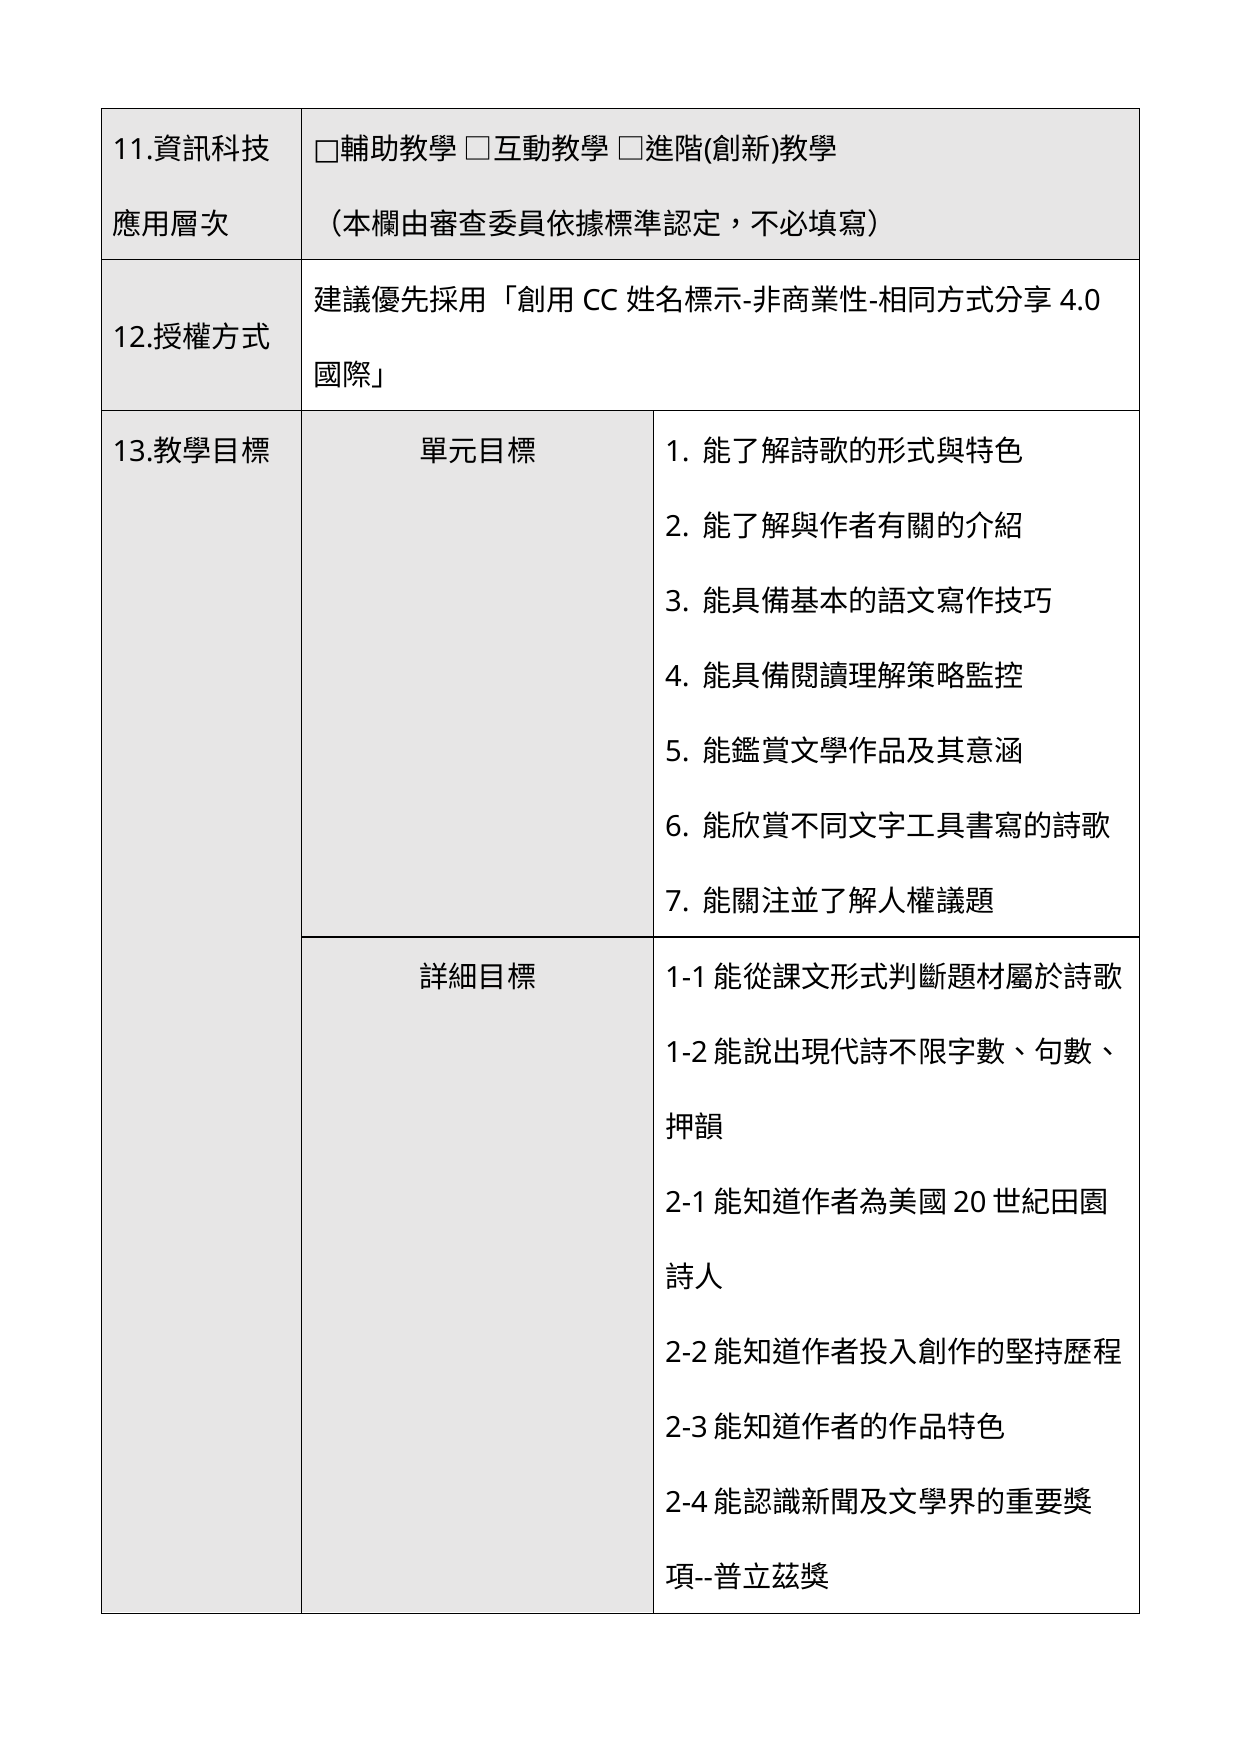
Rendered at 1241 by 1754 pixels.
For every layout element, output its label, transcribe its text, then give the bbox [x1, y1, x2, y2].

table_cell 12.授權方式 [102, 260, 301, 410]
table_cell 13.教學目標 [102, 411, 301, 1612]
table_cell 11.資訊科技 應用層次 [102, 109, 301, 259]
table_cell □輔助教學 □互動教學 □進階(創新)教學 （本欄由審查委員依據標準認定，不必填寫） [302, 109, 1139, 259]
table_cell 詳細目標 [302, 938, 653, 1612]
table_cell 建議優先採用「創用 CC 姓名標示-非商業性-相同方式分享 4.0 國際」 [302, 260, 1139, 410]
table_cell 能了解詩歌的形式與特色 能了解與作者有關的介紹 能具備基本的語文寫作技巧 能具備閱讀理解策略監控 能鑑賞文學作品及其意涵 能欣賞不同文字工具書寫的詩歌 能關注並了解人權議題 [654, 411, 1139, 936]
table_cell 單元目標 [302, 411, 653, 936]
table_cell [654, 938, 1139, 1612]
